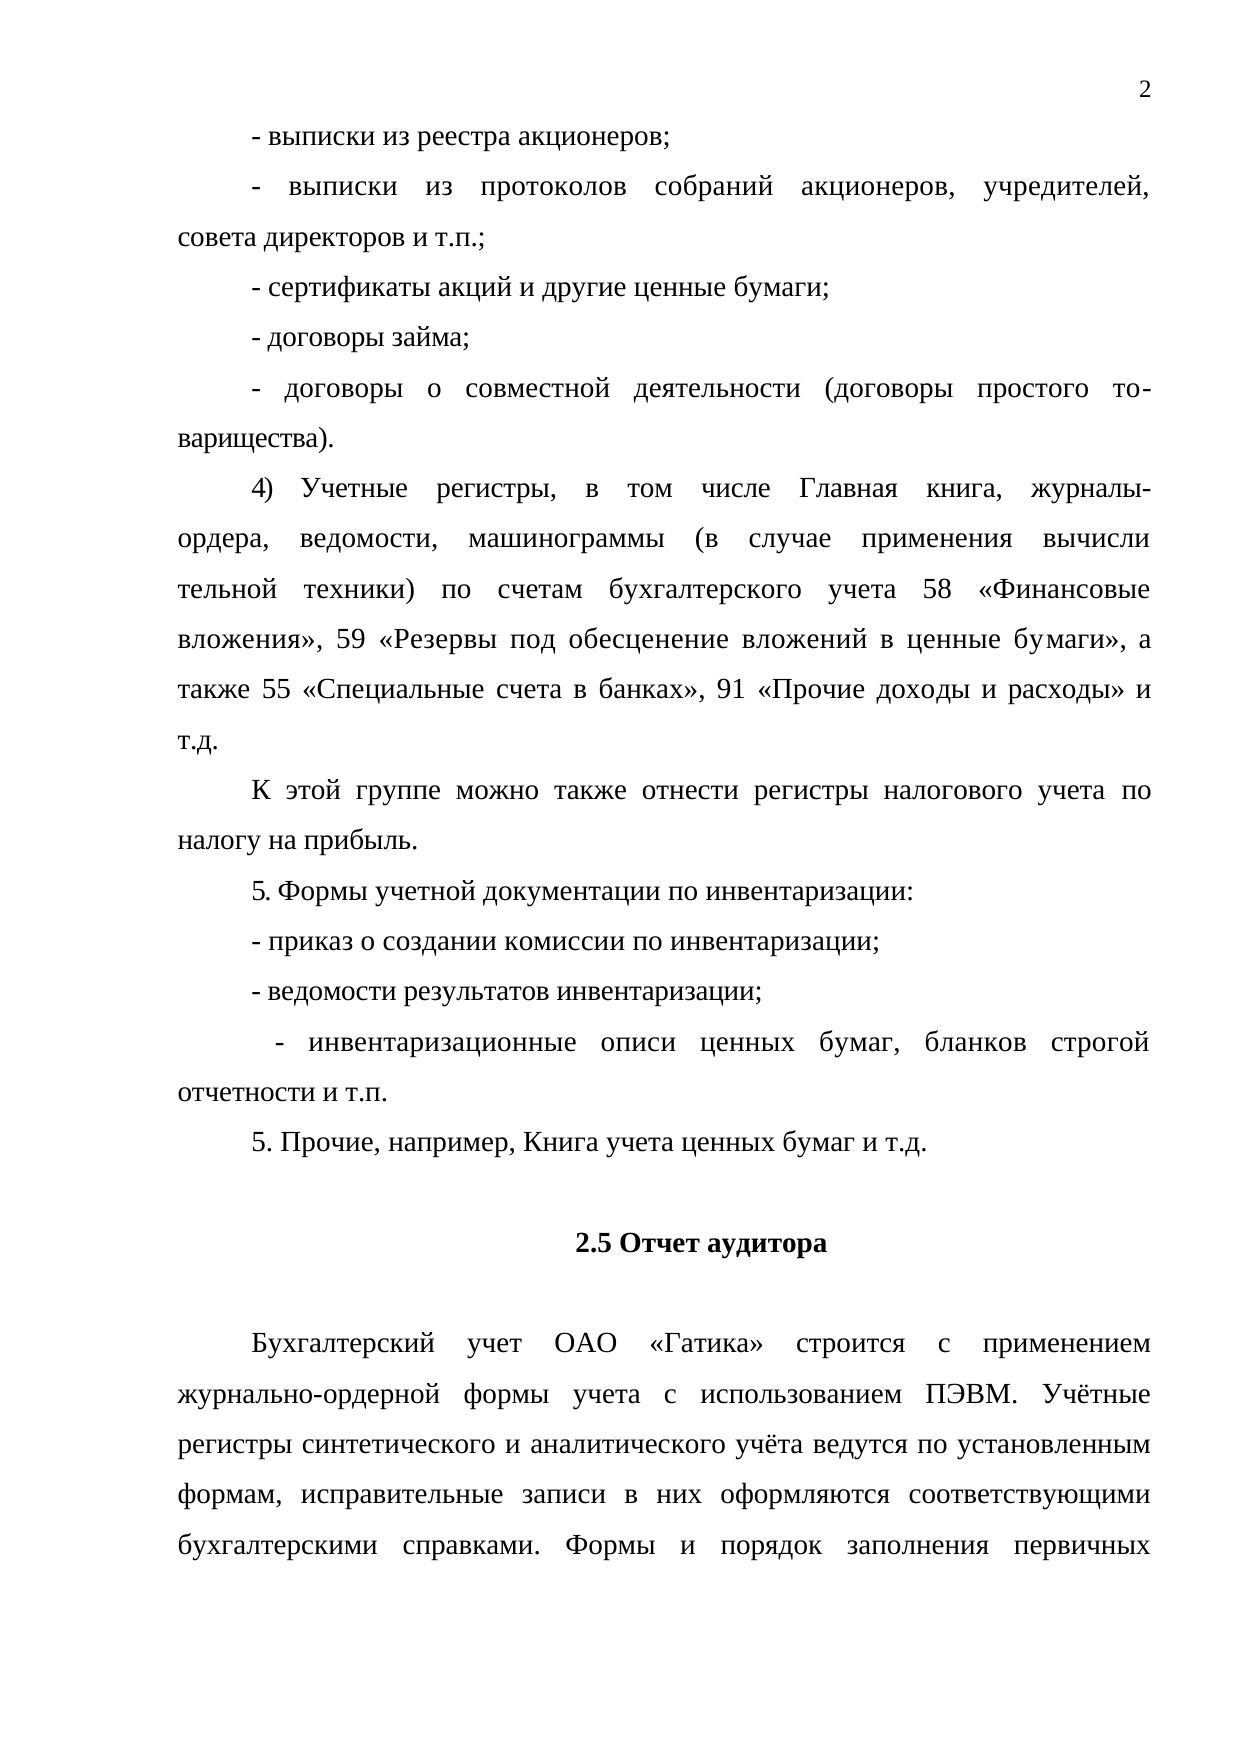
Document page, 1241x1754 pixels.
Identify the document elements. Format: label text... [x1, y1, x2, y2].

text - договоры займа; [177, 319, 1152, 353]
text - выписки из реестра акционеров; [177, 118, 1152, 152]
text - сертификаты акций и другие ценные бумаги; [177, 269, 1152, 303]
text 2.5 Отчет аудитора [177, 1225, 1152, 1258]
text - договоры о совместной деятельности (договоры простого товарищества). [177, 370, 1152, 453]
text 5. Формы учетной документации по инвентаризации: [177, 873, 1152, 906]
text - приказ о создании комиссии по инвентаризации; [177, 923, 1152, 957]
text 5. Прочие, например, Книга учета ценных бумаг и т.д. [177, 1124, 1152, 1158]
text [177, 1326, 1152, 1560]
text - выписки из протоколов собраний акционеров, учредителей, совета директоров и т.п.; [177, 168, 1152, 252]
text 4) Учетные регистры, в том числе Главная книга, журналы- ордера, ведомости, машинограммы (в случае применения вычисли тельной техники) по счетам бухгалтерского учета 58 «Финансовые вложения», 59 «Резервы под обесценение вложений в ценные бумаги», а также 55 «Специальные счета в банках», 91 «Прочие доходы и расходы» и т.д. [177, 470, 1152, 755]
text - ведомости результатов инвентаризации; [177, 973, 1152, 1007]
text К этой группе можно также отнести регистры налогового учета по налогу на прибыль. [177, 772, 1152, 856]
text - инвентаризационные описи ценных бумаг, бланков строгой отчетности и т.п. [177, 1024, 1152, 1108]
